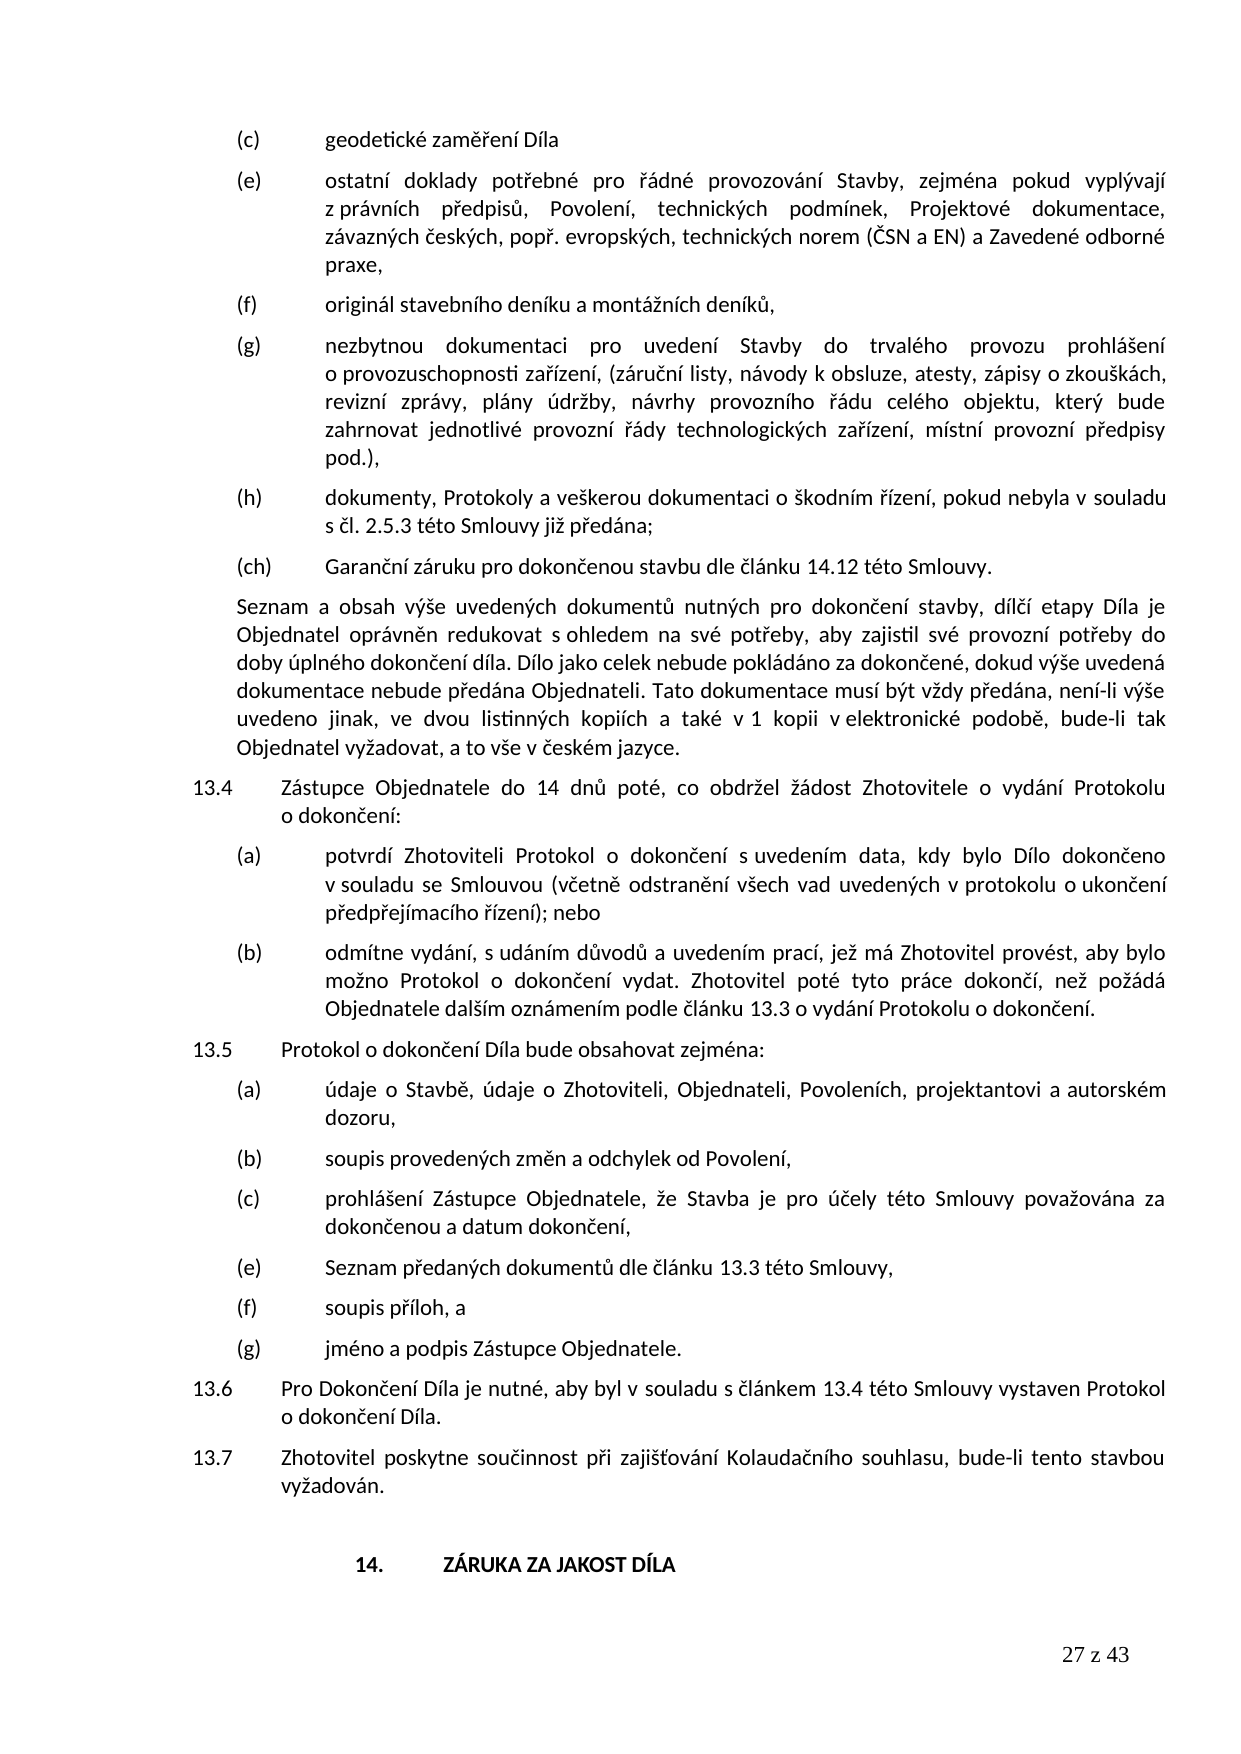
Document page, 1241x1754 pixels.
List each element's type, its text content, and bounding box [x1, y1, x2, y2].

text (f) soupis příloh, a [236, 1293, 1167, 1321]
subtitle Zástupce Objednatele do 14 dnů poté, co obdržel žádost Zhotovitele o vydání Protokolu o dokončení: [192, 773, 1167, 829]
text (ch) Garanční záruku pro dokončenou stavbu dle článku 14.12 této Smlouvy. [236, 552, 1167, 580]
text (a) potvrdí Zhotoviteli Protokol o dokončení s uvedením data, kdy bylo Dílo dokončeno v souladu se Smlouvou (včetně odstranění všech vad uvedených v protokolu o ukončení předpřejímacího řízení); nebo [236, 842, 1167, 926]
text (f) originál stavebního deníku a montážních deníků, [236, 290, 1167, 318]
text (c) prohlášení Zástupce Objednatele, že Stavba je pro účely této Smlouvy považována za dokončenou a datum dokončení, [236, 1184, 1167, 1240]
text Seznam a obsah výše uvedených dokumentů nutných pro dokončení stavby, dílčí etapy Díla je Objednatel oprávněn redukovat s ohledem na své potřeby, aby zajistil své provozní potřeby do doby úplného dokončení díla. Dílo jako celek nebude pokládáno za dokončené, dokud výše uvedená dokumentace nebude předána Objednateli. Tato dokumentace musí být vždy předána, není-li výše uvedeno jinak, ve dvou listinných kopiích a také v 1 kopii v elektronické podobě, bude-li tak Objednatel vyžadovat, a to vše v českém jazyce. [236, 592, 1167, 761]
subtitle Zhotovitel poskytne součinnost při zajišťování Kolaudačního souhlasu, bude-li tento stavbou vyžadován. [192, 1443, 1167, 1499]
subtitle Protokol o dokončení Díla bude obsahovat zejména: [192, 1035, 1167, 1063]
text (h) dokumenty, Protokoly a veškerou dokumentaci o škodním řízení, pokud nebyla v souladu s čl. 2.4.3 této Smlouvy již předána; [236, 483, 1167, 539]
text (a) údaje o Stavbě, údaje o Zhotoviteli, Objednateli, Povoleních, projektantovi a autorském dozoru, [236, 1075, 1167, 1131]
text (c) geodetické zaměření Díla [236, 125, 1167, 153]
text (g) jméno a podpis Zástupce Objednatele. [236, 1334, 1167, 1362]
text (g) nezbytnou dokumentaci pro uvedení Stavby do trvalého provozu prohlášení o provozuschopnosti zařízení, (záruční listy, návody k obsluze, atesty, zápisy o zkouškách, revizní zprávy, plány údržby, návrhy provozního řádu celého objektu, který bude zahrnovat jednotlivé provozní řády technologických zařízení, místní provozní předpisy pod.), [236, 331, 1167, 471]
text (e) ostatní doklady potřebné pro řádné provozování Stavby, zejména pokud vyplývají z právních předpisů, Povolení, technických podmínek, Projektové dokumentace, závazných českých, popř. evropských, technických norem (ČSN a EN) a Zavedené odborné praxe, [236, 166, 1167, 278]
text (b) soupis provedených změn a odchylek od Povolení, [236, 1144, 1167, 1172]
subtitle Pro Dokončení Díla je nutné, aby byl v souladu s článkem 13.4 této Smlouvy vystaven Protokol o dokončení Díla. [192, 1374, 1167, 1431]
text (b) odmítne vydání, s udáním důvodů a uvedením prací, jež má Zhotovitel provést, aby bylo možno Protokol o dokončení vydat. Zhotovitel poté tyto práce dokončí, než požádá Objednatele dalším oznámením podle článku 13.3 o vydání Protokolu o dokončení. [236, 938, 1167, 1022]
subtitle záruka za JAKOST dílA [354, 1550, 1167, 1578]
text (e) Seznam předaných dokumentů dle článku 13.3 této Smlouvy, [236, 1253, 1167, 1281]
